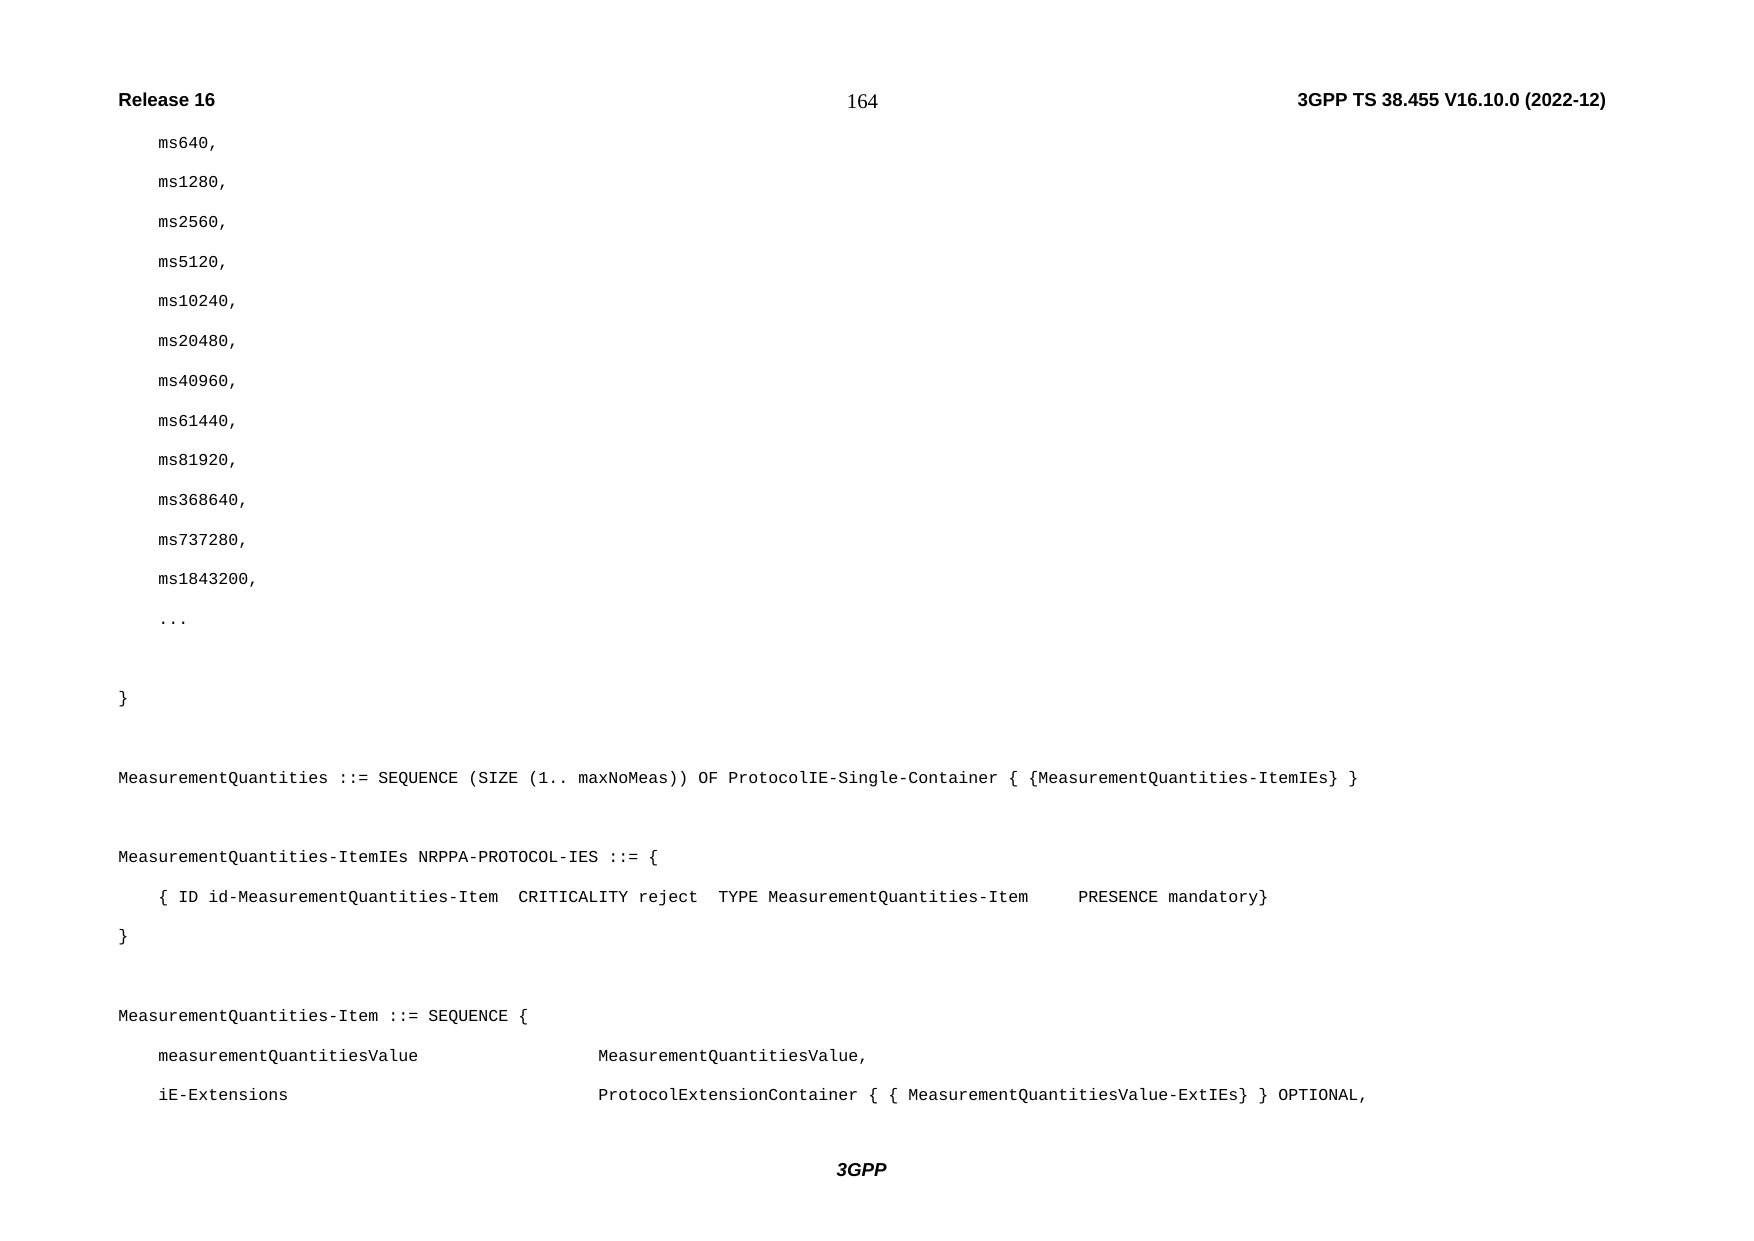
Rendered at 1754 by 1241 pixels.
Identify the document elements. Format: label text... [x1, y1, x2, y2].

text ms1843200, [118, 571, 1606, 590]
text MeasurementQuantities-ItemIEs NRPPA-PROTOCOL-IES ::= { [118, 849, 1606, 867]
text ms5120, [118, 253, 1606, 272]
text } [118, 690, 1606, 709]
text ms368640, [118, 491, 1606, 510]
text measurementQuantitiesValue MeasurementQuantitiesValue, [118, 1047, 1606, 1066]
text ms640, [118, 134, 1606, 153]
text ms61440, [118, 412, 1606, 431]
text ... [118, 611, 1606, 629]
text ms40960, [118, 372, 1606, 391]
text ms1280, [118, 174, 1606, 193]
text ms10240, [118, 293, 1606, 312]
text { ID id-MeasurementQuantities-Item CRITICALITY reject TYPE MeasurementQuantities-Item PRESENCE mandatory} [118, 888, 1606, 907]
text ms737280, [118, 531, 1606, 550]
text ms20480, [118, 333, 1606, 352]
text ms81920, [118, 452, 1606, 471]
text ms2560, [118, 214, 1606, 232]
text } [118, 928, 1606, 947]
text iE-Extensions ProtocolExtensionContainer { { MeasurementQuantitiesValue-ExtIEs} } OPTIONAL, [118, 1087, 1606, 1106]
text MeasurementQuantities ::= SEQUENCE (SIZE (1.. maxNoMeas)) OF ProtocolIE-Single-Container { {MeasurementQuantities-ItemIEs} } [118, 769, 1606, 788]
text MeasurementQuantities-Item ::= SEQUENCE { [118, 1007, 1606, 1026]
